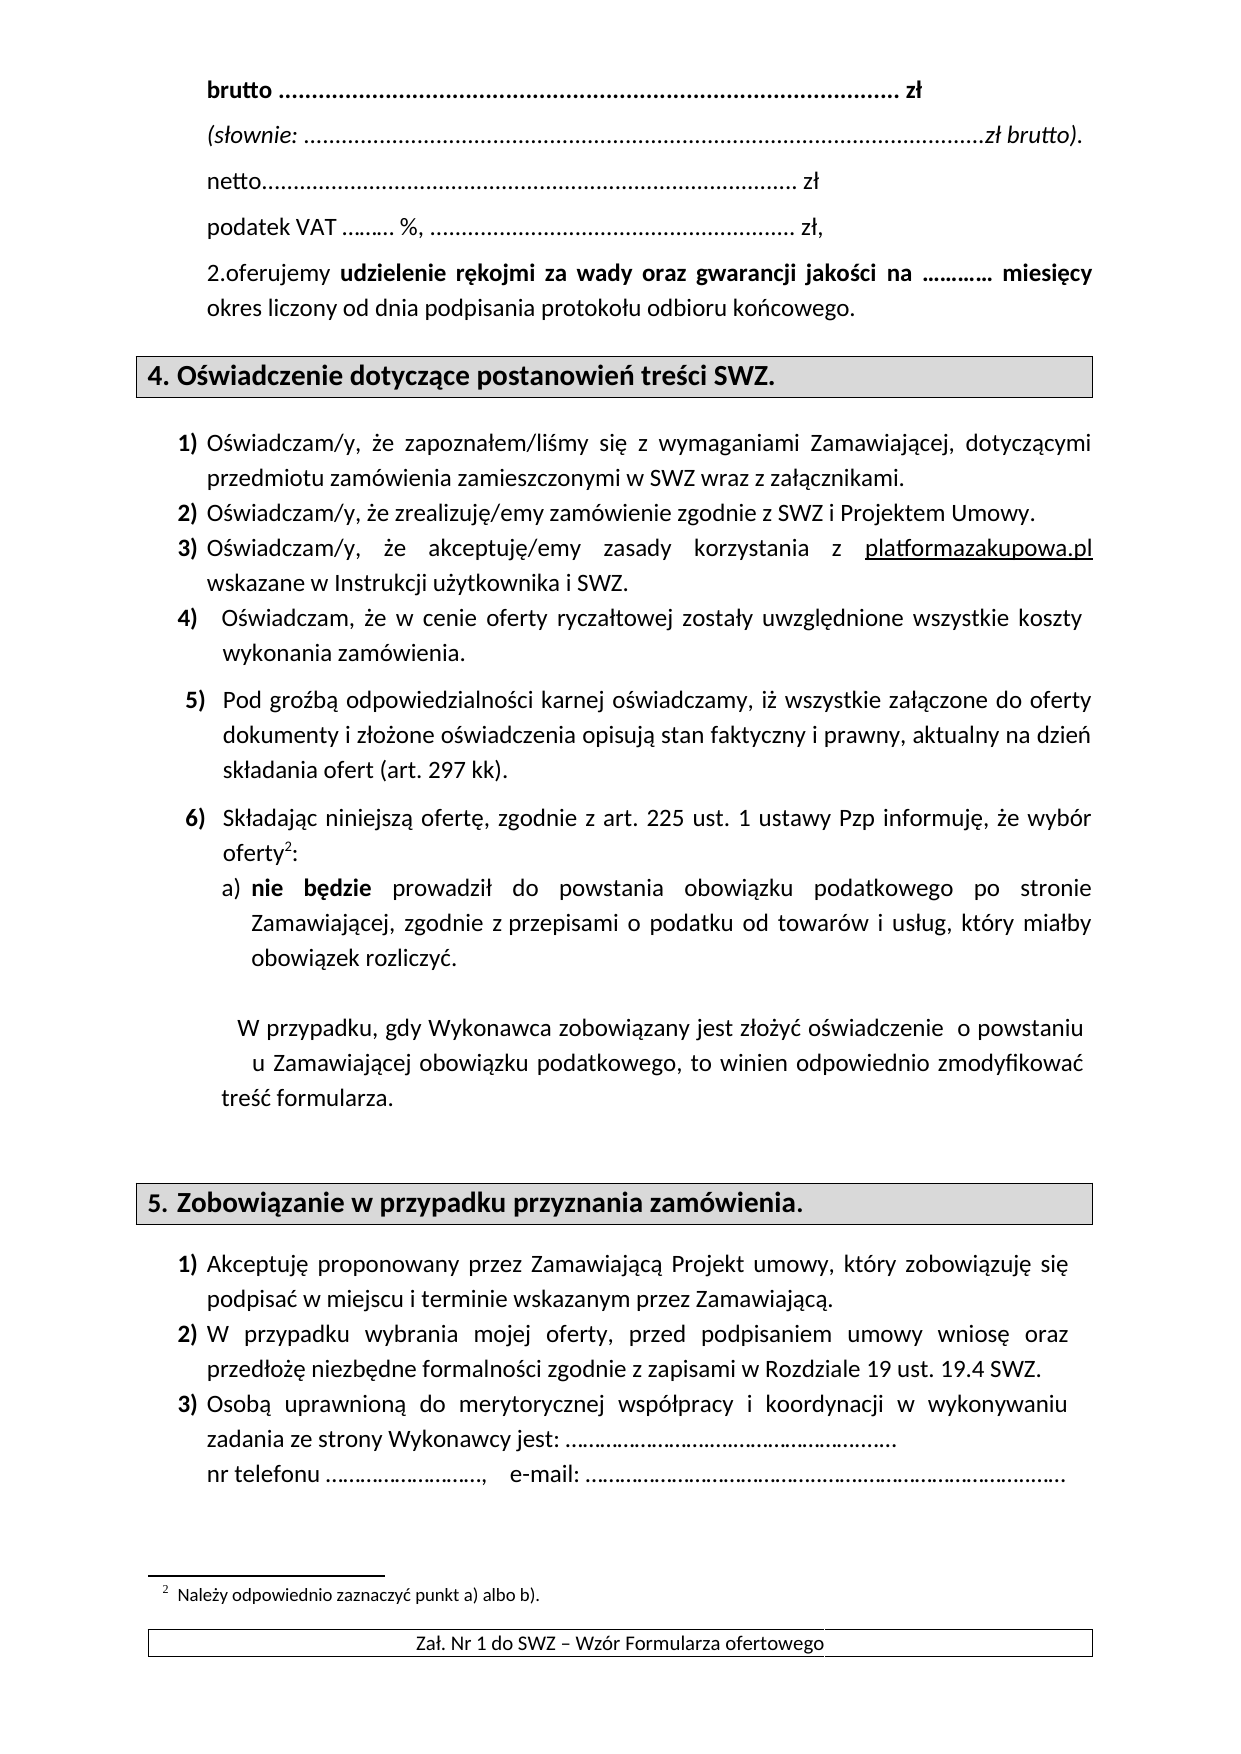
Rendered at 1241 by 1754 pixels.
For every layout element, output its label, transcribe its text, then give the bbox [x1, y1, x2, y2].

list Oświadczam/y, że zapoznałem/liśmy się z wymaganiami Zamawiającej, dotyczącymi przedmiotu zamówienia zamieszczonymi w SWZ wraz z załącznikami. [177, 427, 1093, 493]
list Oświadczam/y, że akceptuję/emy zasady korzystania z platformazakupowa.pl wskazane w Instrukcji użytkownika i SWZ. [177, 532, 1093, 598]
table_header Zobowiązanie w przypadku przyznania zamówienia. [137, 1184, 1092, 1224]
list Składając niniejszą ofertę, zgodnie z art. 225 ust. 1 ustawy Pzp informuję, że wybór oferty: [185, 802, 1093, 868]
text podatek VAT ……… %, .......................................................... zł, [148, 211, 1093, 242]
text (słownie: ............................................................................................................zł brutto). [148, 119, 1093, 150]
list 2.oferujemy udzielenie rękojmi za wady oraz gwarancji jakości na ………… miesięcy okres liczony od dnia podpisania protokołu odbioru końcowego. [207, 257, 1093, 322]
list Oświadczam/y, że zrealizuję/emy zamówienie zgodnie z SWZ i Projektem Umowy. [177, 497, 1093, 528]
table_header Oświadczenie dotyczące postanowień treści SWZ. [137, 357, 1092, 397]
list nie będzie prowadził do powstania obowiązku podatkowego po stronie Zamawiającej, zgodnie z przepisami o podatku od towarów i usług, który miałby obowiązek rozliczyć. [221, 872, 1093, 973]
text W przypadku, gdy Wykonawca zobowiązany jest złożyć oświadczenie o powstaniu u Zamawiającej obowiązku podatkowego, to winien odpowiednio zmodyfikować treść formularza. [148, 1012, 1093, 1113]
list Oświadczam, że w cenie oferty ryczałtowej zostały uwzględnione wszystkie koszty wykonania zamówienia. [177, 602, 1093, 668]
table_header Akceptuję proponowany przez Zamawiającą Projekt umowy, który zobowiązuję się podpisać w miejscu i terminie wskazanym przez Zamawiającą. W przypadku wybrania mojej oferty, przed podpisaniem umowy wniosę oraz przedłożę niezbędne formalności zgodnie z zapisami w Rozdziale 19 ust. 19.4 SWZ. Osobą uprawnioną do merytorycznej współpracy i koordynacji w wykonywaniu zadania ze strony Wykonawcy jest: …………………….….…………………....… nr telefonu ………………………, e-mail: …………………………………..…….………………………..…… [136, 1248, 1081, 1507]
text brutto ............................................................................................. zł [148, 74, 1093, 104]
list Pod groźbą odpowiedzialności karnej oświadczamy, iż wszystkie załączone do oferty dokumenty i złożone oświadczenia opisują stan faktyczny i prawny, aktualny na dzień składania ofert (art. 297 kk). [185, 684, 1093, 785]
text netto..................................................................................... zł [148, 165, 1093, 196]
